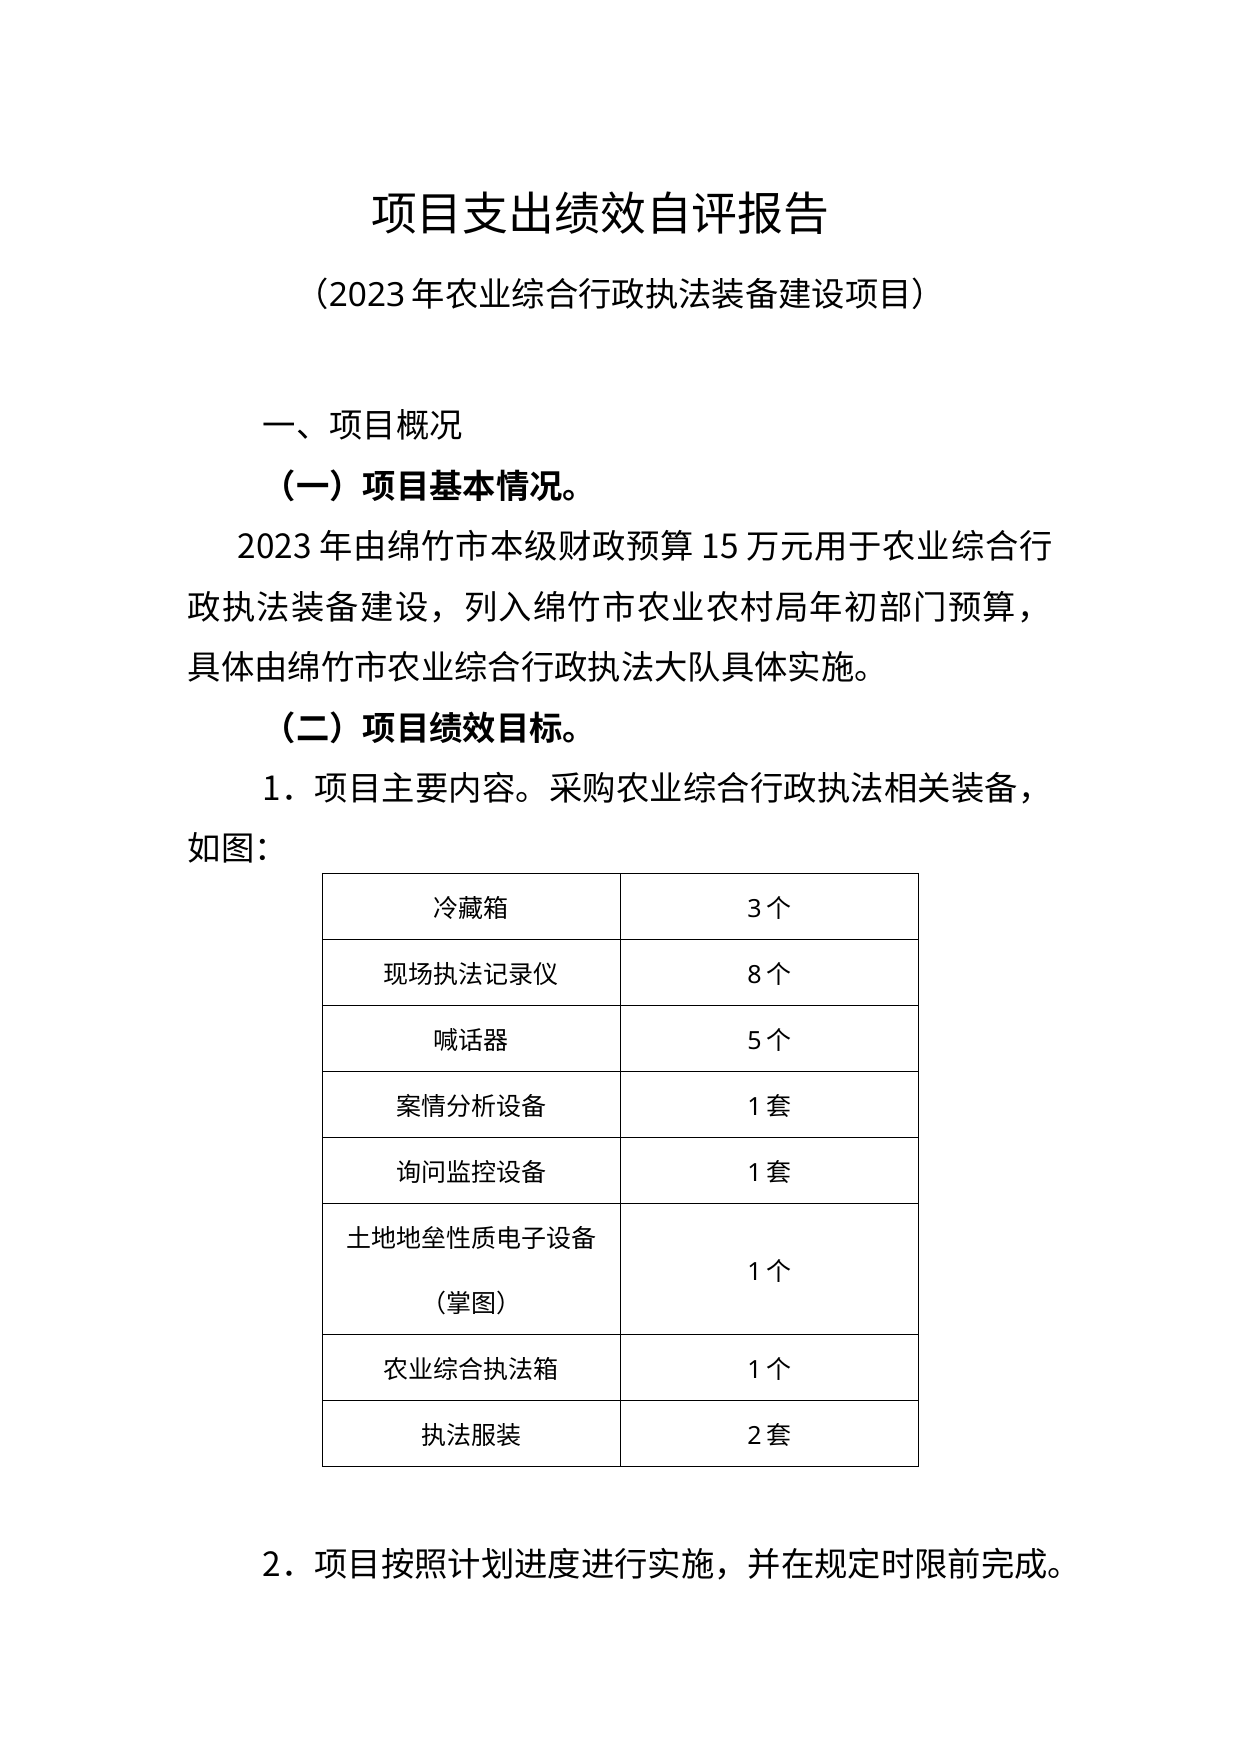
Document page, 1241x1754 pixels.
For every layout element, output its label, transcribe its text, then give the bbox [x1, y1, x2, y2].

table_cell 现场执法记录仪 [323, 940, 620, 1005]
table_header 冷藏箱 [323, 874, 620, 939]
table_cell 询问监控设备 [323, 1138, 620, 1203]
table_cell 土地地垒性质电子设备（掌图） [323, 1204, 620, 1334]
table_cell 农业综合执法箱 [323, 1335, 620, 1400]
text 2023年由绵竹市本级财政预算15万元用于农业综合行政执法装备建设，列入绵竹市农业农村局年初部门预算，具体由绵竹市农业综合行政执法大队具体实施。 [187, 510, 1053, 692]
table_cell 执法服装 [323, 1401, 620, 1466]
text 项目支出绩效自评报告 [187, 162, 1053, 259]
table_cell 5个 [621, 1006, 918, 1071]
table_cell 8个 [621, 940, 918, 1005]
text 1．项目主要内容。采购农业综合行政执法相关装备，如图： [187, 752, 1053, 873]
text 2．项目按照计划进度进行实施，并在规定时限前完成。 [187, 1528, 1053, 1588]
table_cell 1套 [621, 1072, 918, 1137]
table_header 3个 [621, 874, 918, 939]
table_cell 喊话器 [323, 1006, 620, 1071]
text （二）项目绩效目标。 [187, 692, 1053, 752]
table_cell 1个 [621, 1204, 918, 1334]
table_cell 1个 [621, 1335, 918, 1400]
text 一、项目概况 [187, 389, 1053, 450]
text （一）项目基本情况。 [187, 450, 1053, 510]
table_cell 2套 [621, 1401, 918, 1466]
text （2023年农业综合行政执法装备建设项目） [187, 259, 1053, 324]
table_cell 1套 [621, 1138, 918, 1203]
table_cell 案情分析设备 [323, 1072, 620, 1137]
